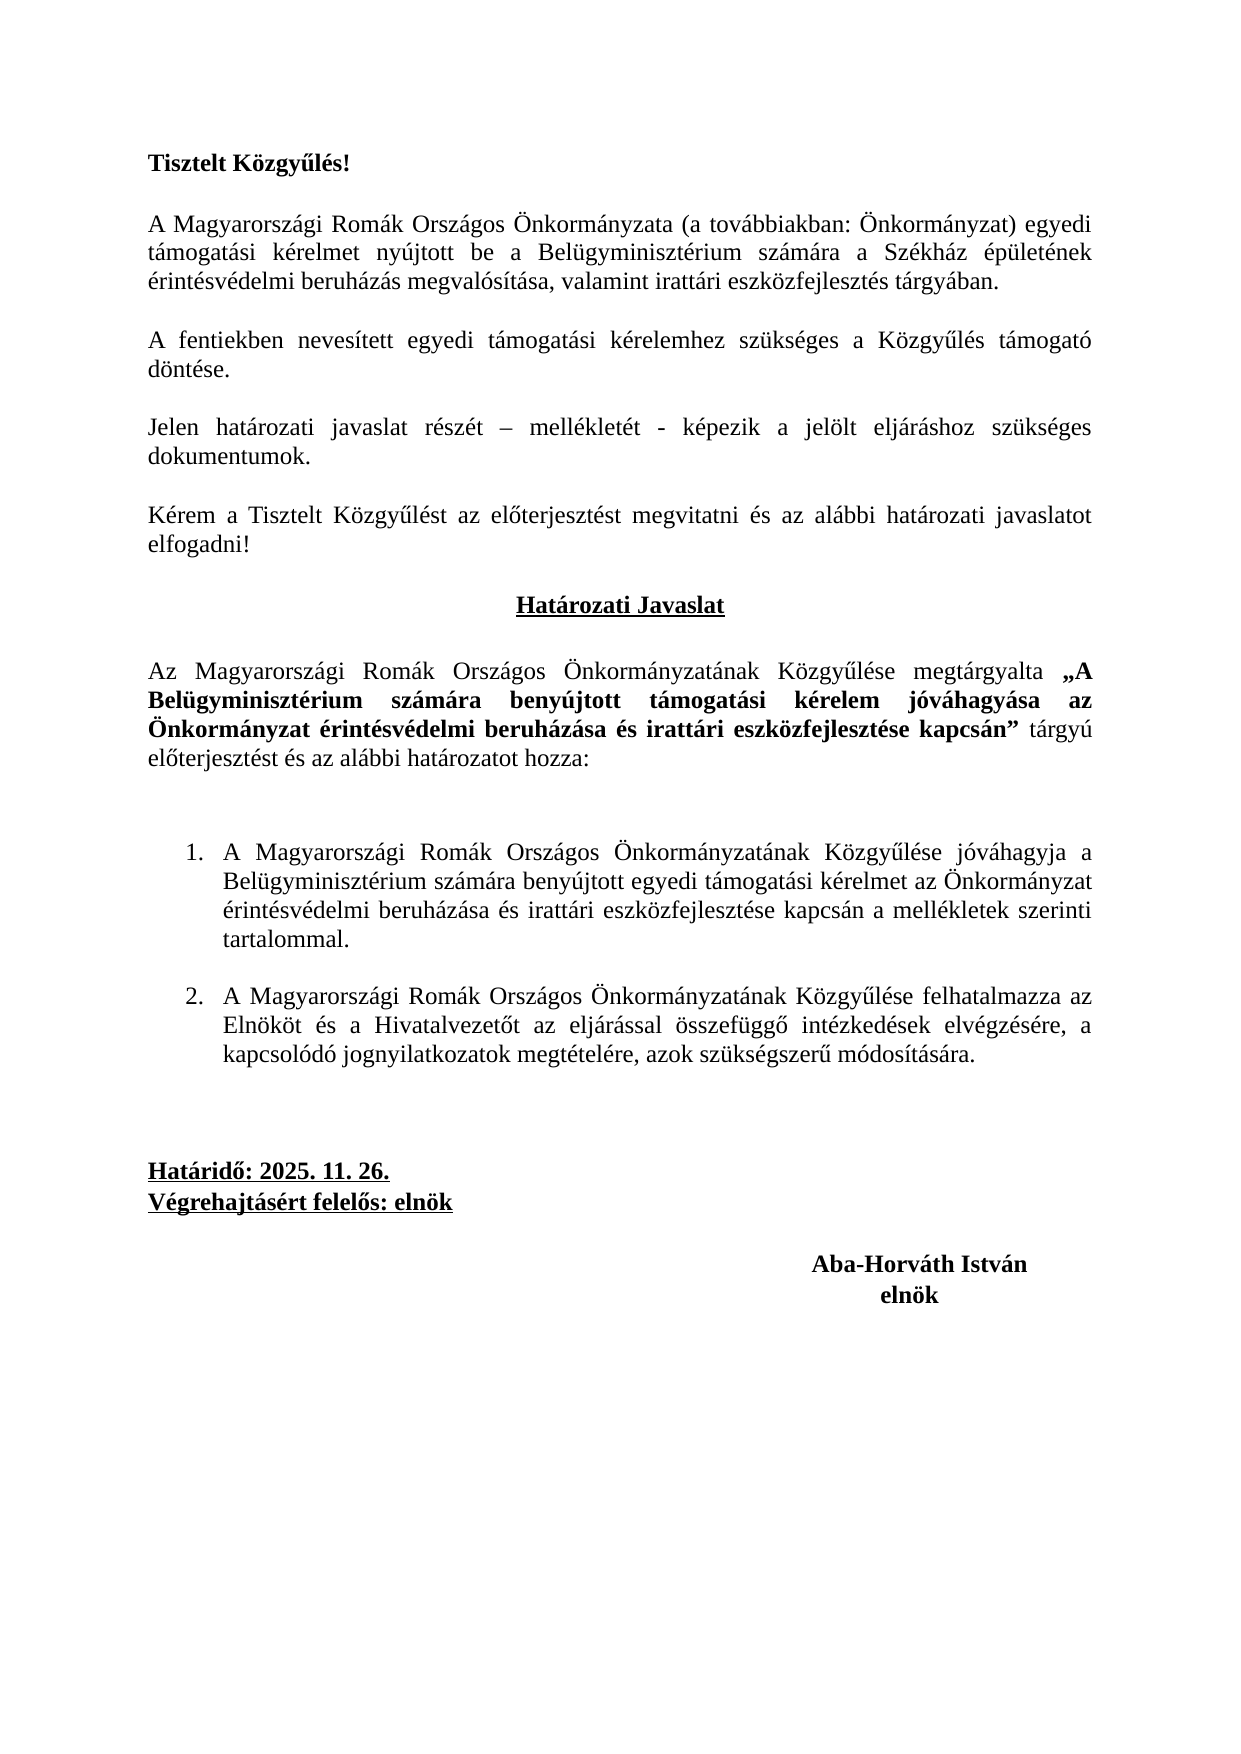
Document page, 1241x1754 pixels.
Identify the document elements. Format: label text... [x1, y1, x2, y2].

list A Magyarországi Romák Országos Önkormányzatának Közgyűlése jóváhagyja a Belügyminisztérium számára benyújtott egyedi támogatási kérelmet az Önkormányzat érintésvédelmi beruházása és irattári eszközfejlesztése kapcsán a mellékletek szerinti tartalommal. [185, 837, 1093, 952]
text A fentiekben nevesített egyedi támogatási kérelemhez szükséges a Közgyűlés támogató döntése. [148, 325, 1093, 382]
text Végrehajtásért felelős: elnök [148, 1187, 1093, 1216]
list A Magyarországi Romák Országos Önkormányzatának Közgyűlése felhatalmazza az Elnököt és a Hivatalvezetőt az eljárással összefüggő intézkedések elvégzésére, a kapcsolódó jognyilatkozatok megtételére, azok szükségszerű módosítására. [185, 981, 1093, 1067]
text Határidő: 2025. 11. 26. [148, 1156, 1093, 1185]
text Az Magyarországi Romák Országos Önkormányzatának Közgyűlése megtárgyalta „A Belügyminisztérium számára benyújtott támogatási kérelem jóváhagyása az Önkormányzat érintésvédelmi beruházása és irattári eszközfejlesztése kapcsán” tárgyú előterjesztést és az alábbi határozatot hozza: [148, 656, 1093, 771]
text Aba-Horváth István [738, 1249, 1093, 1278]
text Jelen határozati javaslat részét – mellékletét - képezik a jelölt eljáráshoz szükséges dokumentumok. [148, 412, 1093, 470]
text A Magyarországi Romák Országos Önkormányzata (a továbbiakban: Önkormányzat) egyedi támogatási kérelmet nyújtott be a Belügyminisztérium számára a Székház épületének érintésvédelmi beruházás megvalósítása, valamint irattári eszközfejlesztés tárgyában. [148, 209, 1093, 295]
text Kérem a Tisztelt Közgyűlést az előterjesztést megvitatni és az alábbi határozati javaslatot elfogadni! [148, 500, 1093, 557]
text Határozati Javaslat [148, 590, 1093, 619]
text elnök [148, 1280, 1093, 1309]
text Tisztelt Közgyűlés! [148, 148, 1093, 176]
